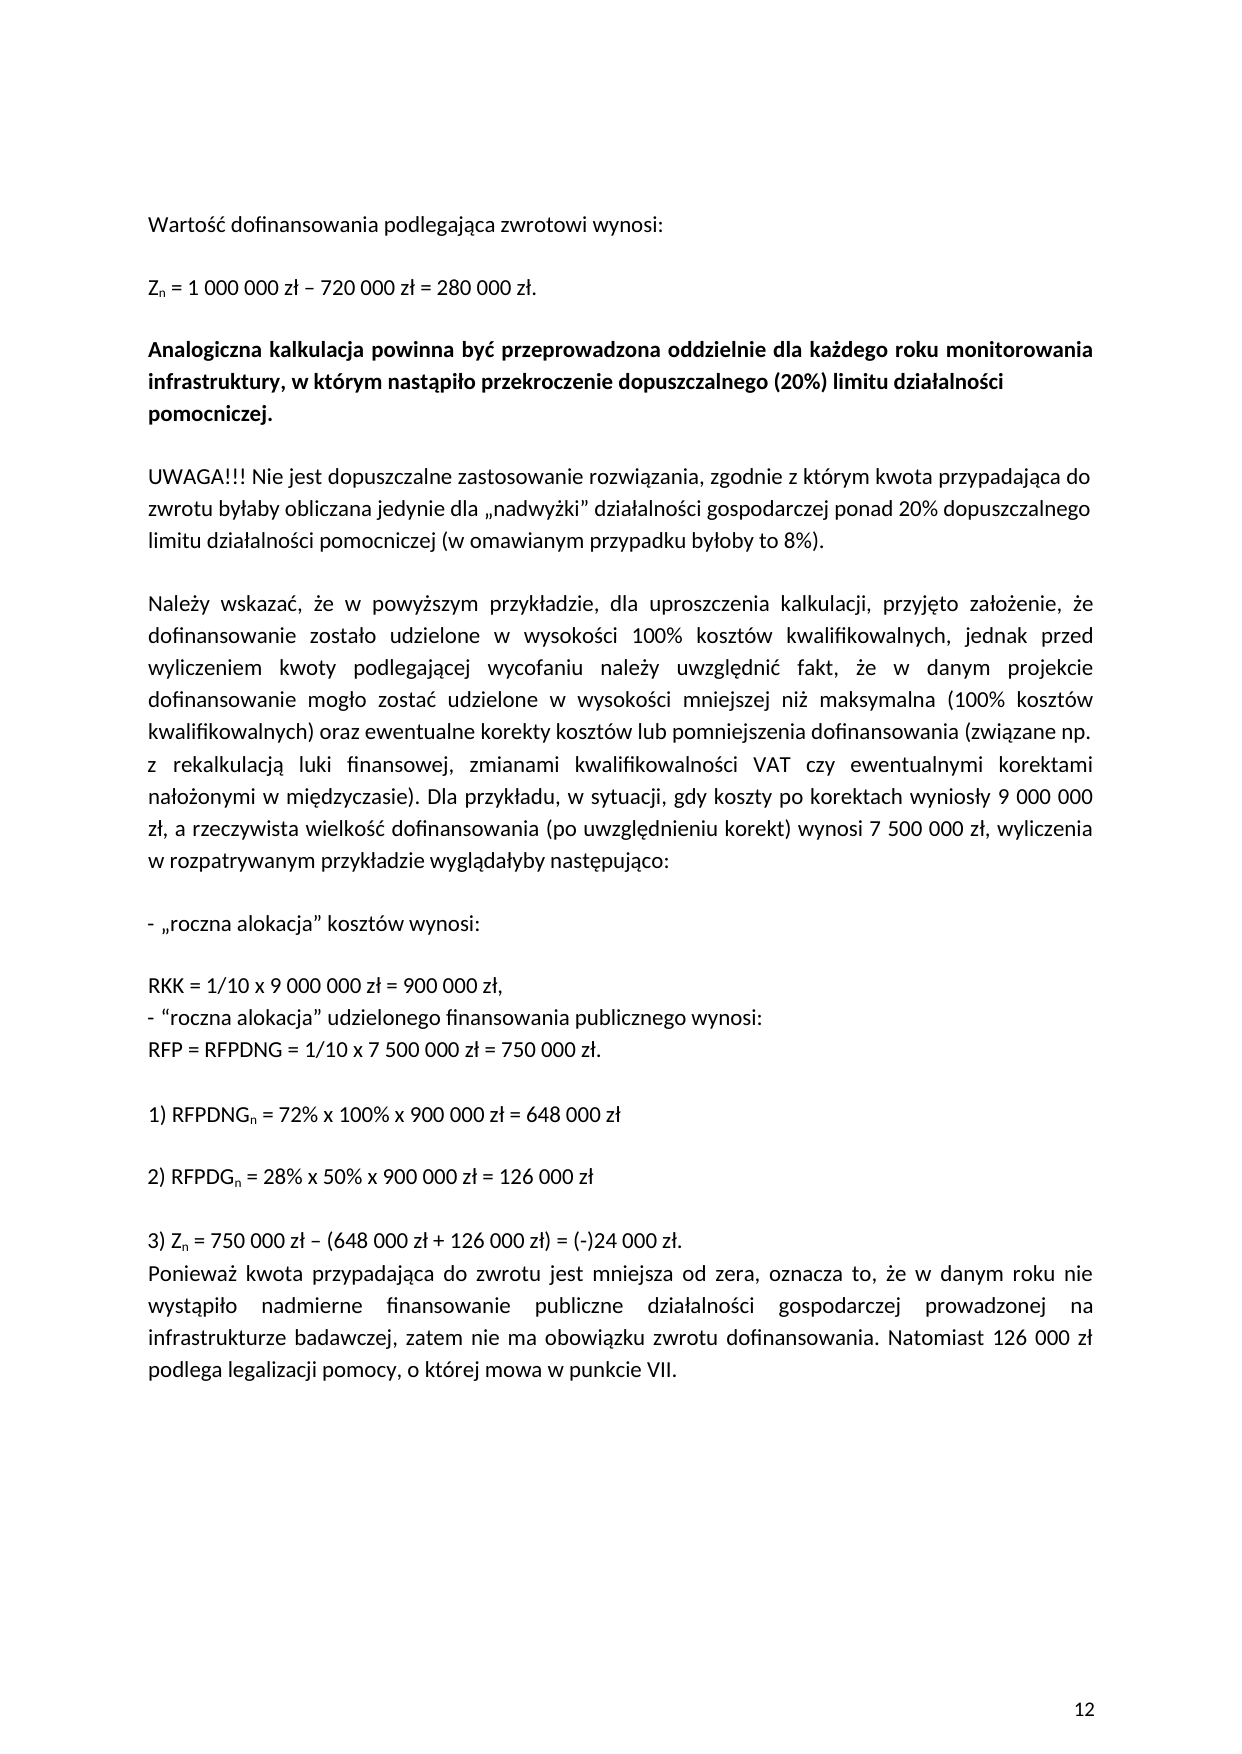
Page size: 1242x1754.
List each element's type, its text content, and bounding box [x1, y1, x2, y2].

text Zn = 1 000 000 zł – 720 000 zł = 280 000 zł. [148, 273, 1095, 301]
list „roczna alokacja” kosztów wynosi: [147, 909, 1095, 937]
list “roczna alokacja” udzielonego finansowania publicznego wynosi: RFP = RFPDNG = 1/10 x 7 500 000 zł = 750 000 zł. [147, 1003, 770, 1063]
text Wartość dofinansowania podlegająca zwrotowi wynosi: [148, 210, 1095, 238]
text UWAGA!!! Nie jest dopuszczalne zastosowanie rozwiązania, zgodnie z którym kwota przypadająca do zwrotu byłaby obliczana jedynie dla „nadwyżki” działalności gospodarczej ponad 20% dopuszczalnego limitu działalności pomocniczej (w omawianym przypadku byłoby to 8%). [148, 462, 1093, 554]
text Analogiczna kalkulacja powinna być przeprowadzona oddzielnie dla każdego roku monitorowania infrastruktury, w którym nastąpiło przekroczenie dopuszczalnego (20%) limitu działalności [148, 335, 1095, 395]
text RKK = 1/10 x 9 000 000 zł = 900 000 zł, [148, 971, 1095, 999]
text Należy wskazać, że w powyższym przykładzie, dla uproszczenia kalkulacji, przyjęto założenie, że dofinansowanie zostało udzielone w wysokości 100% kosztów kwalifikowalnych, jednak przed wyliczeniem kwoty podlegającej wycofaniu należy uwzględnić fakt, że w danym projekcie dofinansowanie mogło zostać udzielone w wysokości mniejszej niż maksymalna (100% kosztów kwalifikowalnych) oraz ewentualne korekty kosztów lub pomniejszenia dofinansowania (związane np. [148, 589, 1095, 746]
text 1) RFPDNGn = 72% x 100% x 900 000 zł = 648 000 zł [148, 1100, 1095, 1128]
list RFPDGn = 28% x 50% x 900 000 zł = 126 000 zł [147, 1162, 1095, 1190]
list rekalkulacją luki finansowej, zmianami kwalifikowalności VAT czy ewentualnymi korektami nałożonymi w międzyczasie). Dla przykładu, w sytuacji, gdy koszty po korektach wyniosły 9 000 000 zł, a rzeczywista wielkość dofinansowania (po uwzględnieniu korekt) wynosi 7 500 000 zł, wyliczenia w rozpatrywanym przykładzie wyglądałyby następująco: [147, 750, 1095, 874]
text Ponieważ kwota przypadająca do zwrotu jest mniejsza od zera, oznacza to, że w danym roku nie wystąpiło nadmierne finansowanie publiczne działalności gospodarczej prowadzonej na infrastrukturze badawczej, zatem nie ma obowiązku zwrotu dofinansowania. Natomiast 126 000 zł podlega legalizacji pomocy, o której mowa w punkcie VII. [148, 1259, 1095, 1383]
list Zn = 750 000 zł – (648 000 zł + 126 000 zł) = (-)24 000 zł. [147, 1227, 1095, 1254]
text pomocniczej. [148, 399, 1095, 428]
